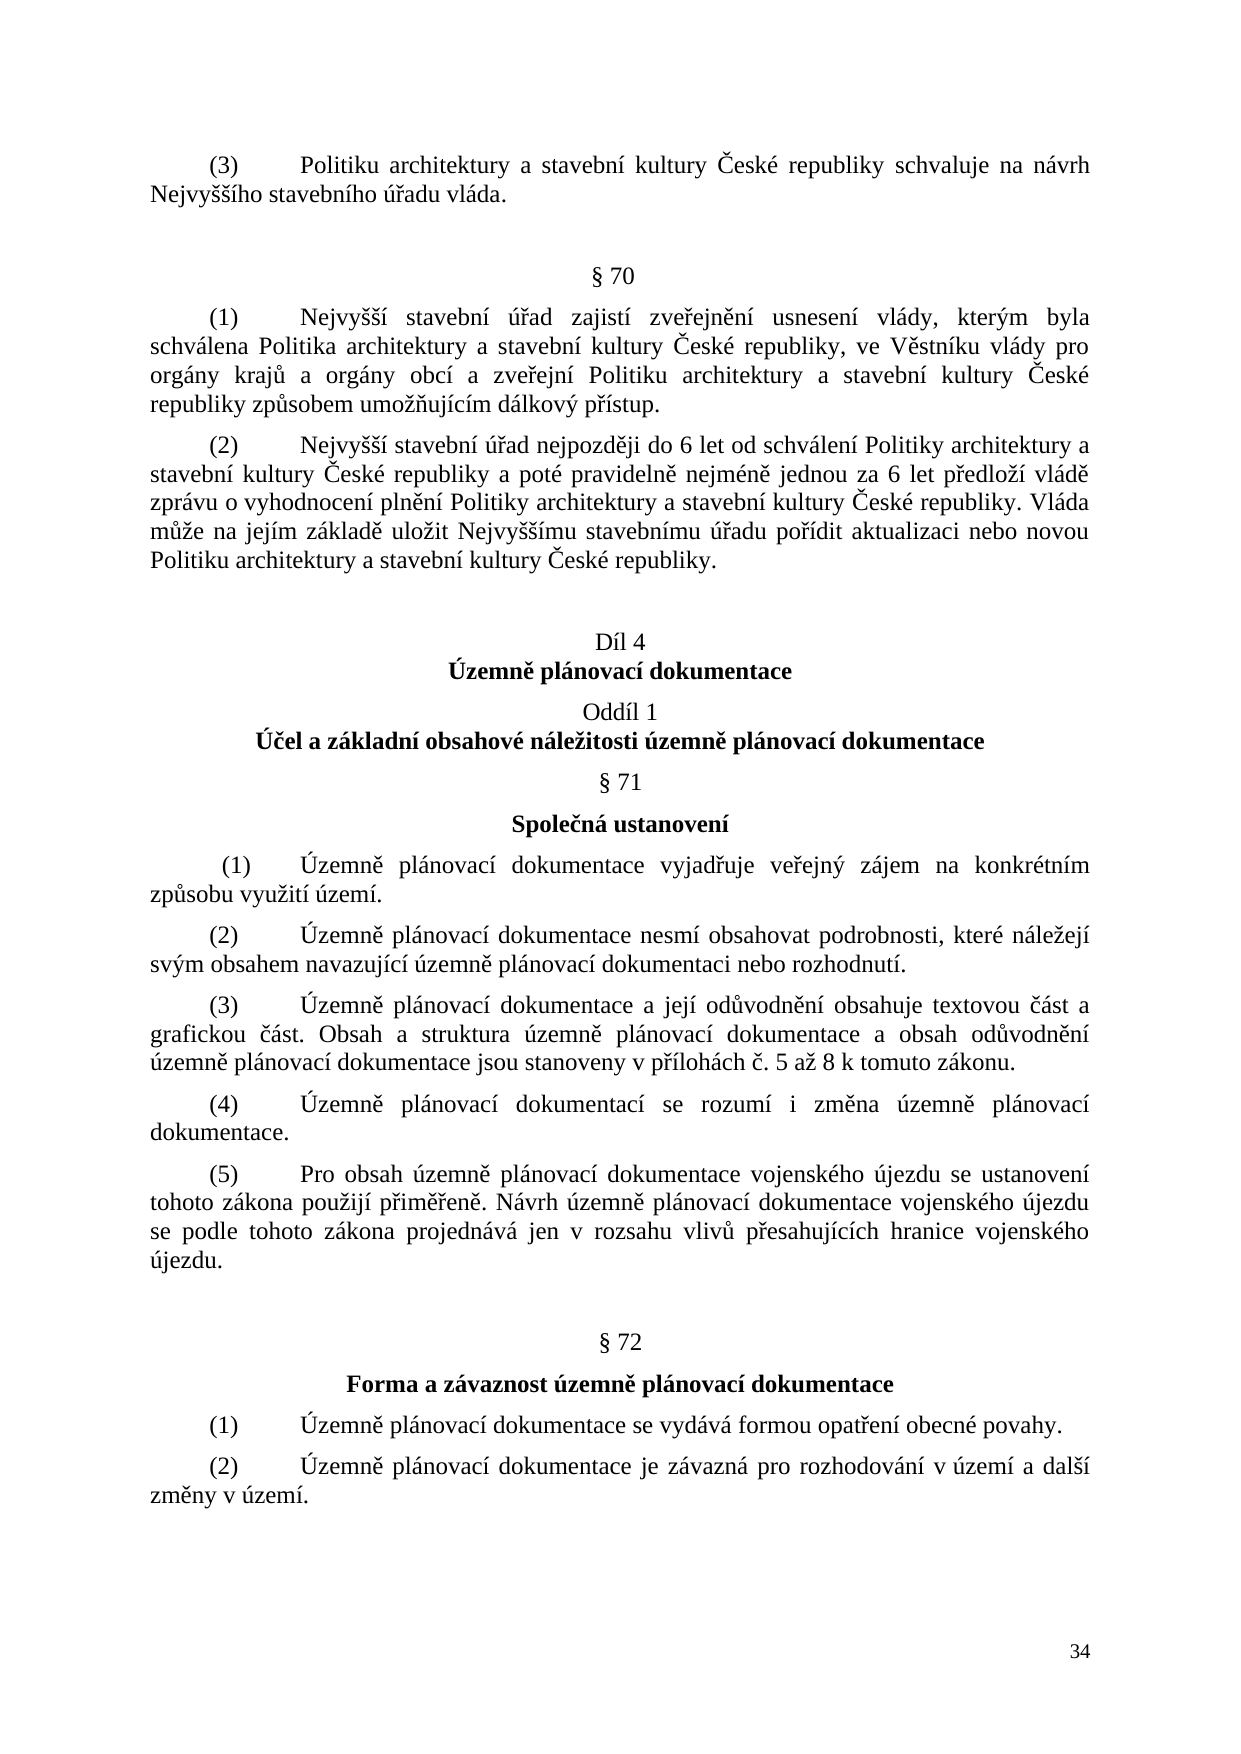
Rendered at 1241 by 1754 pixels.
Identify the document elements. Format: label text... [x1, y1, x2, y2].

text Forma a závaznost územně plánovací dokumentace [150, 1369, 1090, 1397]
text (2) Územně plánovací dokumentace nesmí obsahovat podrobnosti, které náležejí svým obsahem navazující územně plánovací dokumentaci nebo rozhodnutí. [150, 920, 1090, 977]
text (4) Územně plánovací dokumentací se rozumí i změna územně plánovací dokumentace. [150, 1089, 1090, 1146]
text Oddíl 1 Účel a základní obsahové náležitosti územně plánovací dokumentace [150, 697, 1090, 755]
text § 70 [135, 261, 1090, 290]
text (3) Politiku architektury a stavební kultury České republiky schvaluje na návrh Nejvyššího stavebního úřadu vláda. [150, 150, 1090, 207]
text (1) Územně plánovací dokumentace vyjadřuje veřejný zájem na konkrétním způsobu využití území. [150, 850, 1090, 907]
text Díl 4 Územně plánovací dokumentace [150, 627, 1090, 685]
text (1) Územně plánovací dokumentace se vydává formou opatření obecné povahy. [150, 1410, 1090, 1439]
text Společná ustanovení [150, 809, 1090, 837]
text § 71 [150, 767, 1090, 796]
text (3) Územně plánovací dokumentace a její odůvodnění obsahuje textovou část a grafickou část. Obsah a struktura územně plánovací dokumentace a obsah odůvodnění územně plánovací dokumentace jsou stanoveny v přílohách č. 5 až 8 k tomuto zákonu. [150, 990, 1090, 1076]
text § 72 [150, 1327, 1090, 1356]
text (1) Nejvyšší stavební úřad zajistí zveřejnění usnesení vlády, kterým byla schválena Politika architektury a stavební kultury České republiky, ve Věstníku vlády pro orgány krajů a orgány obcí a zveřejní Politiku architektury a stavební kultury České republiky způsobem umožňujícím dálkový přístup. [150, 302, 1090, 417]
text (2) Územně plánovací dokumentace je závazná pro rozhodování v území a další změny v území. [150, 1451, 1090, 1509]
text (5) Pro obsah územně plánovací dokumentace vojenského újezdu se ustanovení tohoto zákona použijí přiměřeně. Návrh územně plánovací dokumentace vojenského újezdu se podle tohoto zákona projednává jen v rozsahu vlivů přesahujících hranice vojenského újezdu. [150, 1159, 1090, 1274]
text (2) Nejvyšší stavební úřad nejpozději do 6 let od schválení Politiky architektury a stavební kultury České republiky a poté pravidelně nejméně jednou za 6 let předloží vládě zprávu o vyhodnocení plnění Politiky architektury a stavební kultury České republiky. Vláda může na jejím základě uložit Nejvyššímu stavebnímu úřadu pořídit aktualizaci nebo novou Politiku architektury a stavební kultury České republiky. [150, 430, 1090, 574]
